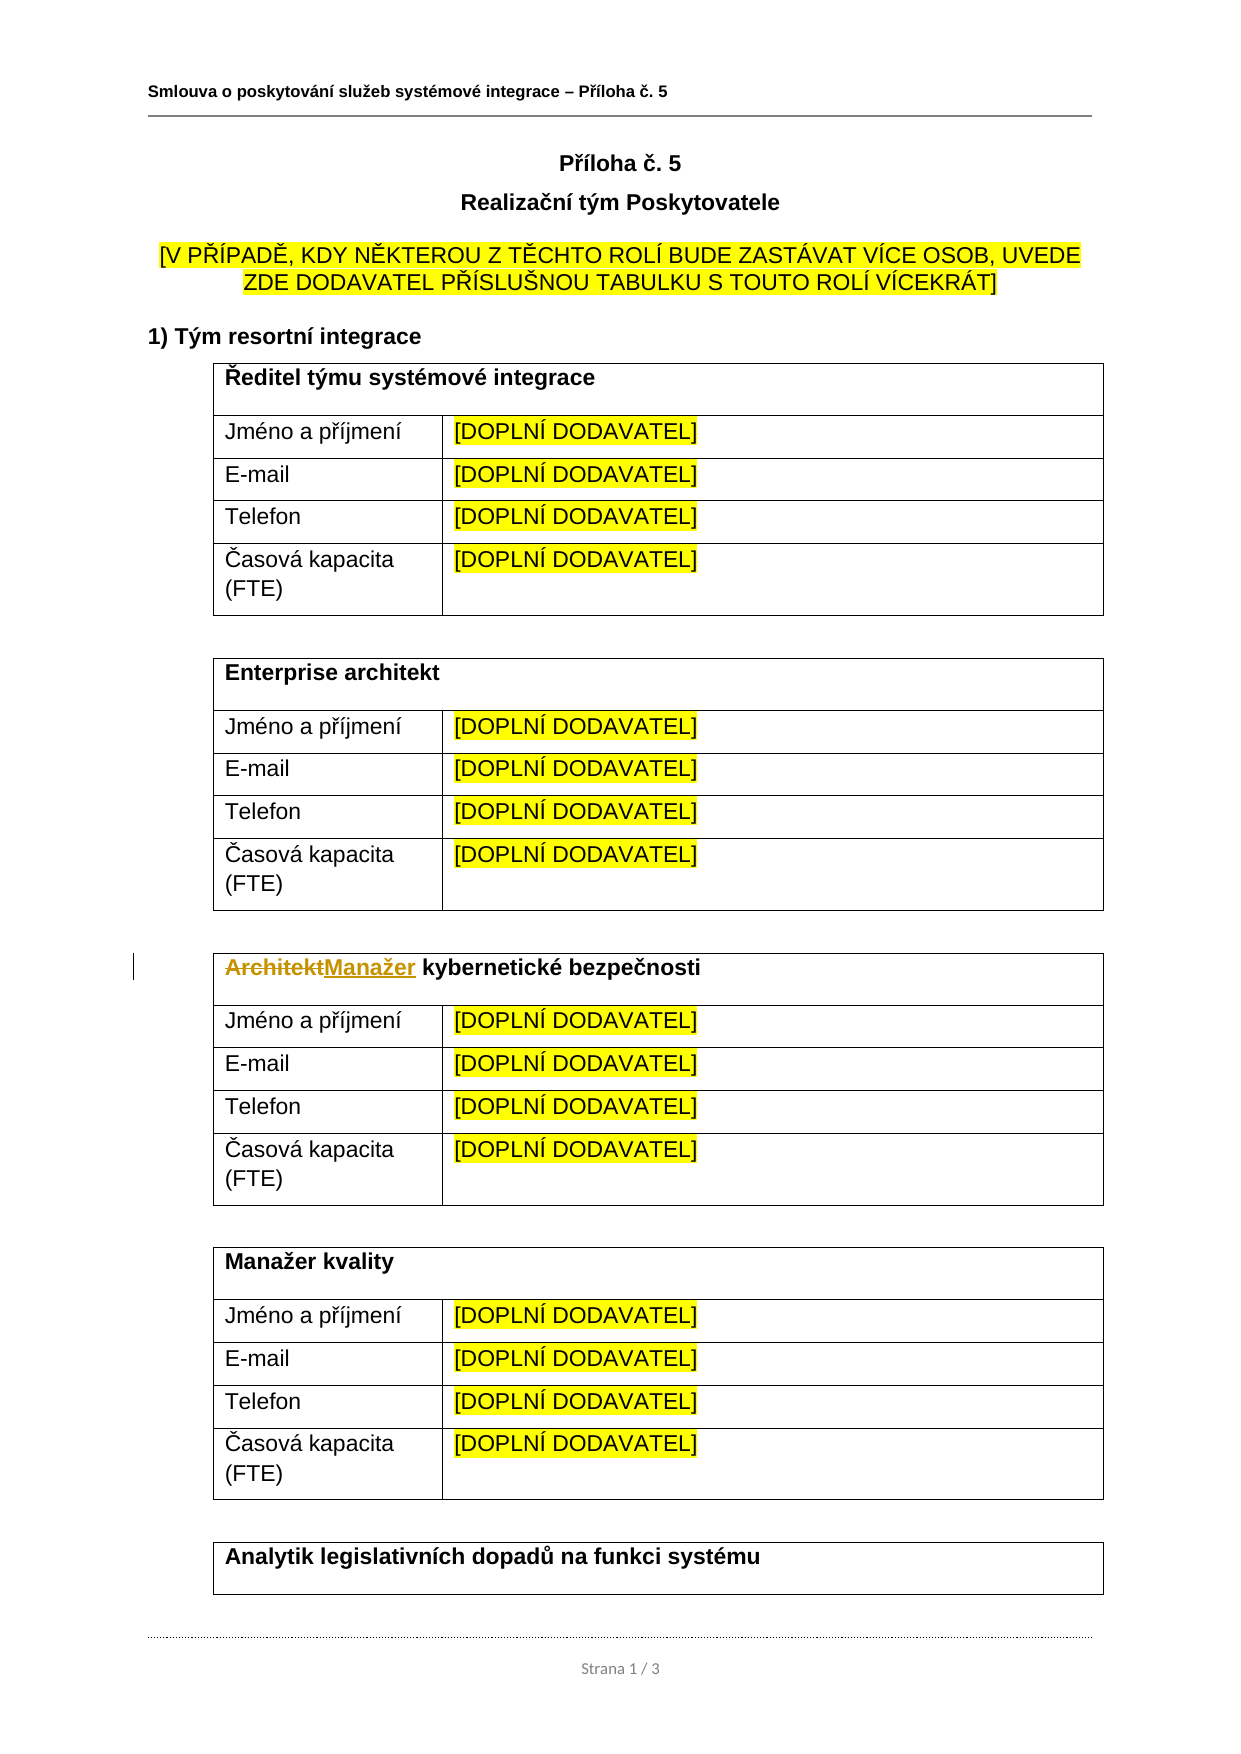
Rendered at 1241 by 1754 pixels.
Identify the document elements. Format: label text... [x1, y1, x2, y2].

table_cell [DOPLNÍ DODAVATEL] [443, 1048, 1103, 1090]
table_header Ředitel týmu systémové integrace [214, 364, 1103, 415]
table_cell Telefon [214, 501, 442, 543]
table_cell [DOPLNÍ DODAVATEL] [443, 1091, 1103, 1133]
table_cell E-mail [214, 459, 442, 500]
table_cell Jméno a příjmení [214, 1006, 442, 1047]
text Realizační tým Poskytovatele [148, 189, 1092, 216]
table_cell E-mail [214, 754, 442, 795]
table_cell Telefon [214, 796, 442, 838]
table_cell Telefon [214, 1091, 442, 1133]
table_cell [DOPLNÍ DODAVATEL] [443, 1343, 1103, 1385]
table_cell [DOPLNÍ DODAVATEL] [443, 501, 1103, 543]
table_cell [DOPLNÍ DODAVATEL] [443, 754, 1103, 795]
table_cell [DOPLNÍ DODAVATEL] [443, 459, 1103, 500]
text [V PŘÍPADĚ, KDY NĚKTEROU Z TĚCHTO ROLÍ BUDE ZASTÁVAT VÍCE OSOB, UVEDE ZDE DODAVATEL PŘÍSLUŠNOU TABULKU S TOUTO ROLÍ VÍCEKRÁT] [148, 242, 1092, 295]
table_header Enterprise architekt [214, 659, 1103, 710]
table_cell Jméno a příjmení [214, 416, 442, 458]
text 1) Tým resortní integrace [148, 321, 1092, 350]
table_cell Časová kapacita (FTE) [214, 839, 442, 910]
table_cell [DOPLNÍ DODAVATEL] [443, 1300, 1103, 1342]
table_header Analytik legislativních dopadů na funkci systému [214, 1543, 1103, 1594]
table_cell [DOPLNÍ DODAVATEL] [443, 711, 1103, 752]
table_cell [DOPLNÍ DODAVATEL] [443, 416, 1103, 458]
table_cell [DOPLNÍ DODAVATEL] [443, 1386, 1103, 1427]
table_cell Telefon [214, 1386, 442, 1427]
table_cell [DOPLNÍ DODAVATEL] [443, 544, 1103, 615]
table_cell [DOPLNÍ DODAVATEL] [443, 1134, 1103, 1204]
table_cell Jméno a příjmení [214, 711, 442, 752]
table_cell [DOPLNÍ DODAVATEL] [443, 1006, 1103, 1047]
table_header Manažer kvality [214, 1248, 1103, 1299]
text Příloha č. 5 [148, 148, 1092, 177]
table_cell Časová kapacita (FTE) [214, 1134, 442, 1204]
table_cell [DOPLNÍ DODAVATEL] [443, 1429, 1103, 1499]
table_cell [DOPLNÍ DODAVATEL] [443, 796, 1103, 838]
table_cell Časová kapacita (FTE) [214, 544, 442, 615]
table_cell E-mail [214, 1343, 442, 1385]
table_cell [DOPLNÍ DODAVATEL] [443, 839, 1103, 910]
table_cell E-mail [214, 1048, 442, 1090]
table_cell Jméno a příjmení [214, 1300, 442, 1342]
table_cell Časová kapacita (FTE) [214, 1429, 442, 1499]
table_header kybernetické bezpečnosti [214, 954, 1103, 1004]
